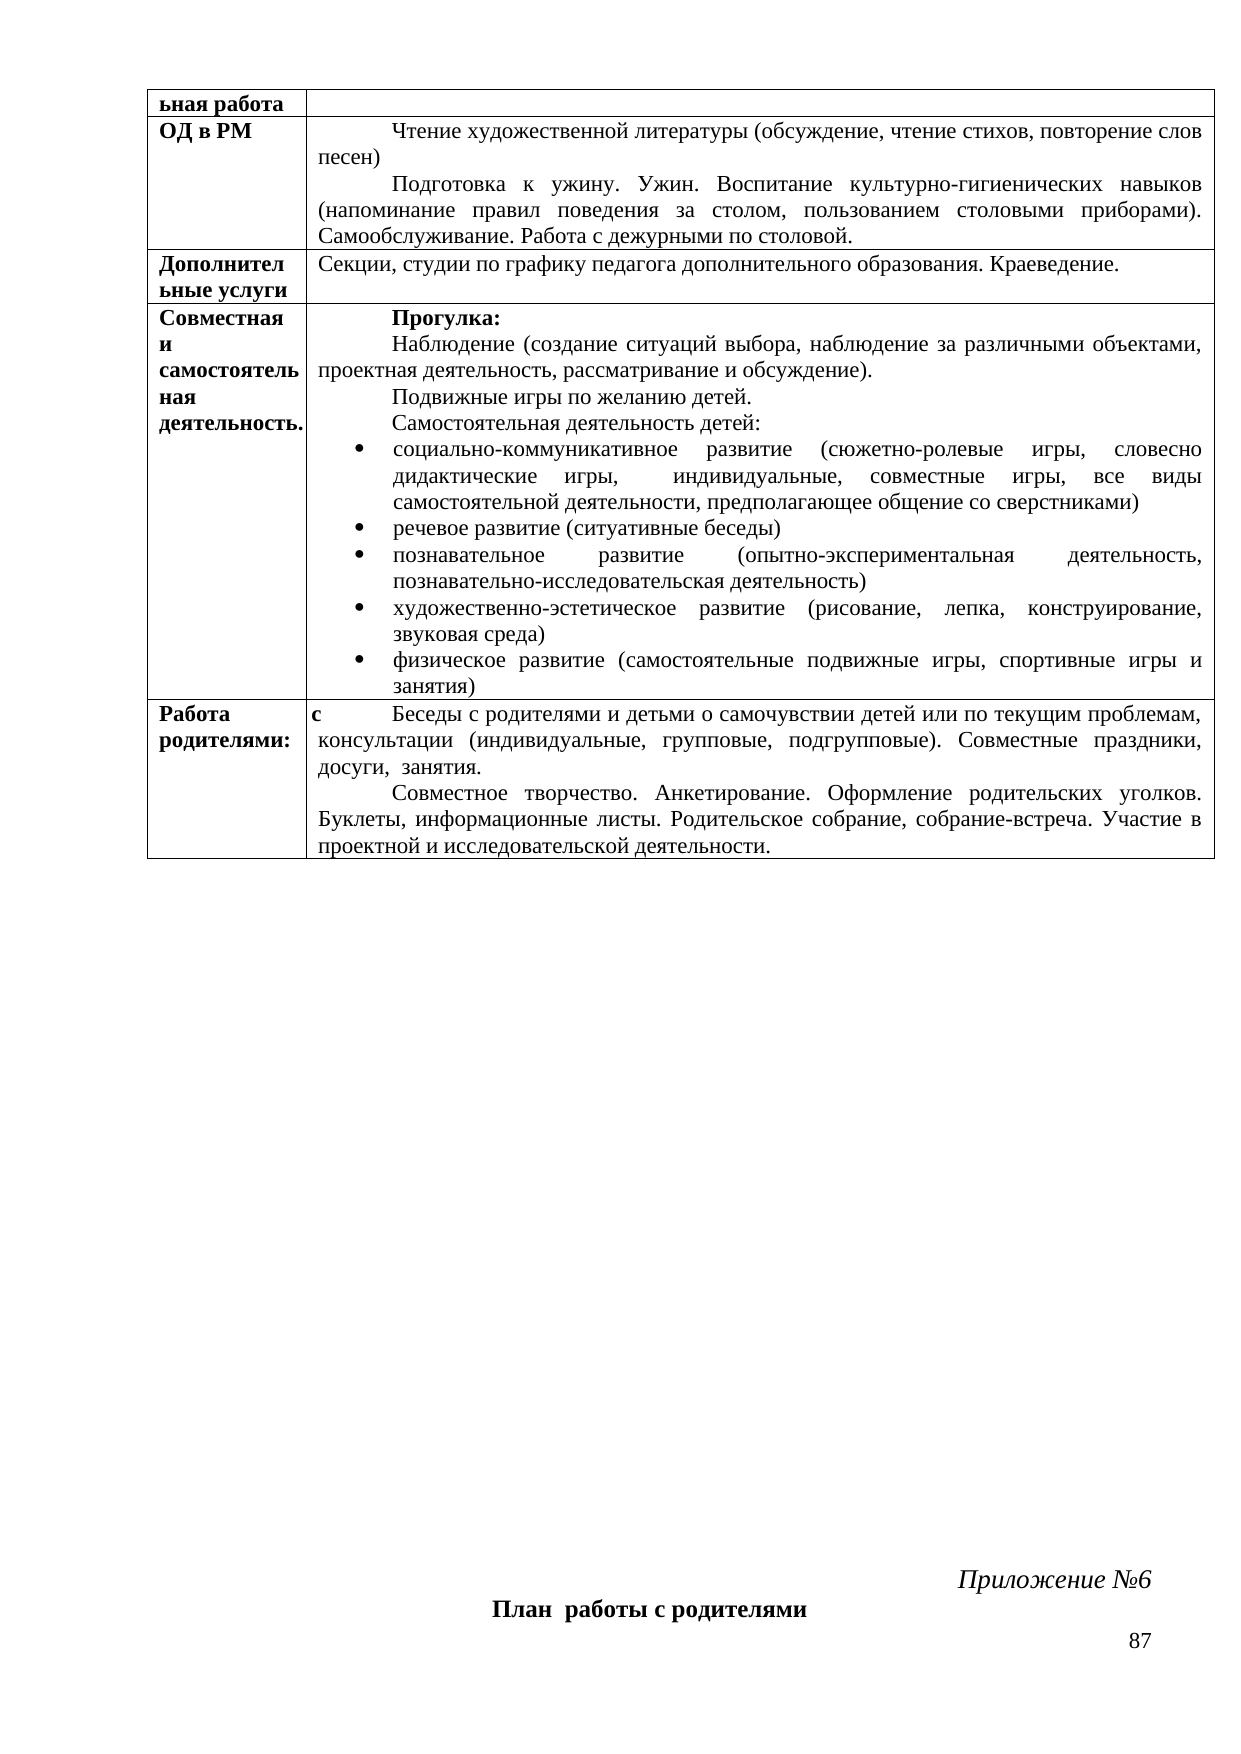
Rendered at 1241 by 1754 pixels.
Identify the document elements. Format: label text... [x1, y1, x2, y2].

table_cell Секции, студии по графику педагога дополнительного образования. Краеведение. [307, 250, 1214, 303]
table_cell ОД в РМ [148, 117, 306, 249]
table_cell Дополнительные услуги [148, 250, 306, 303]
table_cell Чтение художественной литературы (обсуждение, чтение стихов, повторение слов песен) Подготовка к ужину. Ужин. Воспитание культурно-гигиенических навыков (напоминание правил поведения за столом, пользованием столовыми приборами). Самообслуживание. Работа с дежурными по столовой. [307, 117, 1214, 249]
table_cell Беседы с родителями и детьми о самочувствии детей или по текущим проблемам, консультации (индивидуальные, групповые, подгрупповые). Совместные праздники, досуги, занятия. Совместное творчество. Анкетирование. Оформление родительских уголков. Буклеты, информационные листы. Родительское собрание, собрание-встреча. Участие в проектной и исследовательской деятельности. [307, 700, 1214, 858]
text План работы с родителями [148, 1594, 1152, 1623]
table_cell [148, 90, 306, 116]
table_cell Работа с родителями: [148, 700, 306, 858]
text Приложение №6 [148, 1563, 1152, 1594]
table_cell Прогулка: Наблюдение (создание ситуаций выбора, наблюдение за различными объектами, проектная деятельность, рассматривание и обсуждение). Подвижные игры по желанию детей. гры с выносным материалом.ние) го развития тртивного опыта.а в пространстве, бросание, ловля, метание Игры с выносным материалом. Самостоятельная деятельность детей: социально-коммуникативное развитие (сюжетно-ролевые игры, словесно дидактические игры, индивидуальные, совместные игры, все виды самостоятельной деятельности, предполагающее общение со сверстниками) речевое развитие (ситуативные беседы) познавательное развитие (опытно-экспериментальная деятельность, познавательно-исследовательская деятельность) художественно-эстетическое развитие (рисование, лепка, конструирование, звуковая среда) физическое развитие (самостоятельные подвижные игры, спортивные игры и занятия) [307, 304, 1214, 699]
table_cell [307, 90, 1214, 116]
table_cell Совместная и самостоятельная деятельность. [148, 304, 306, 699]
